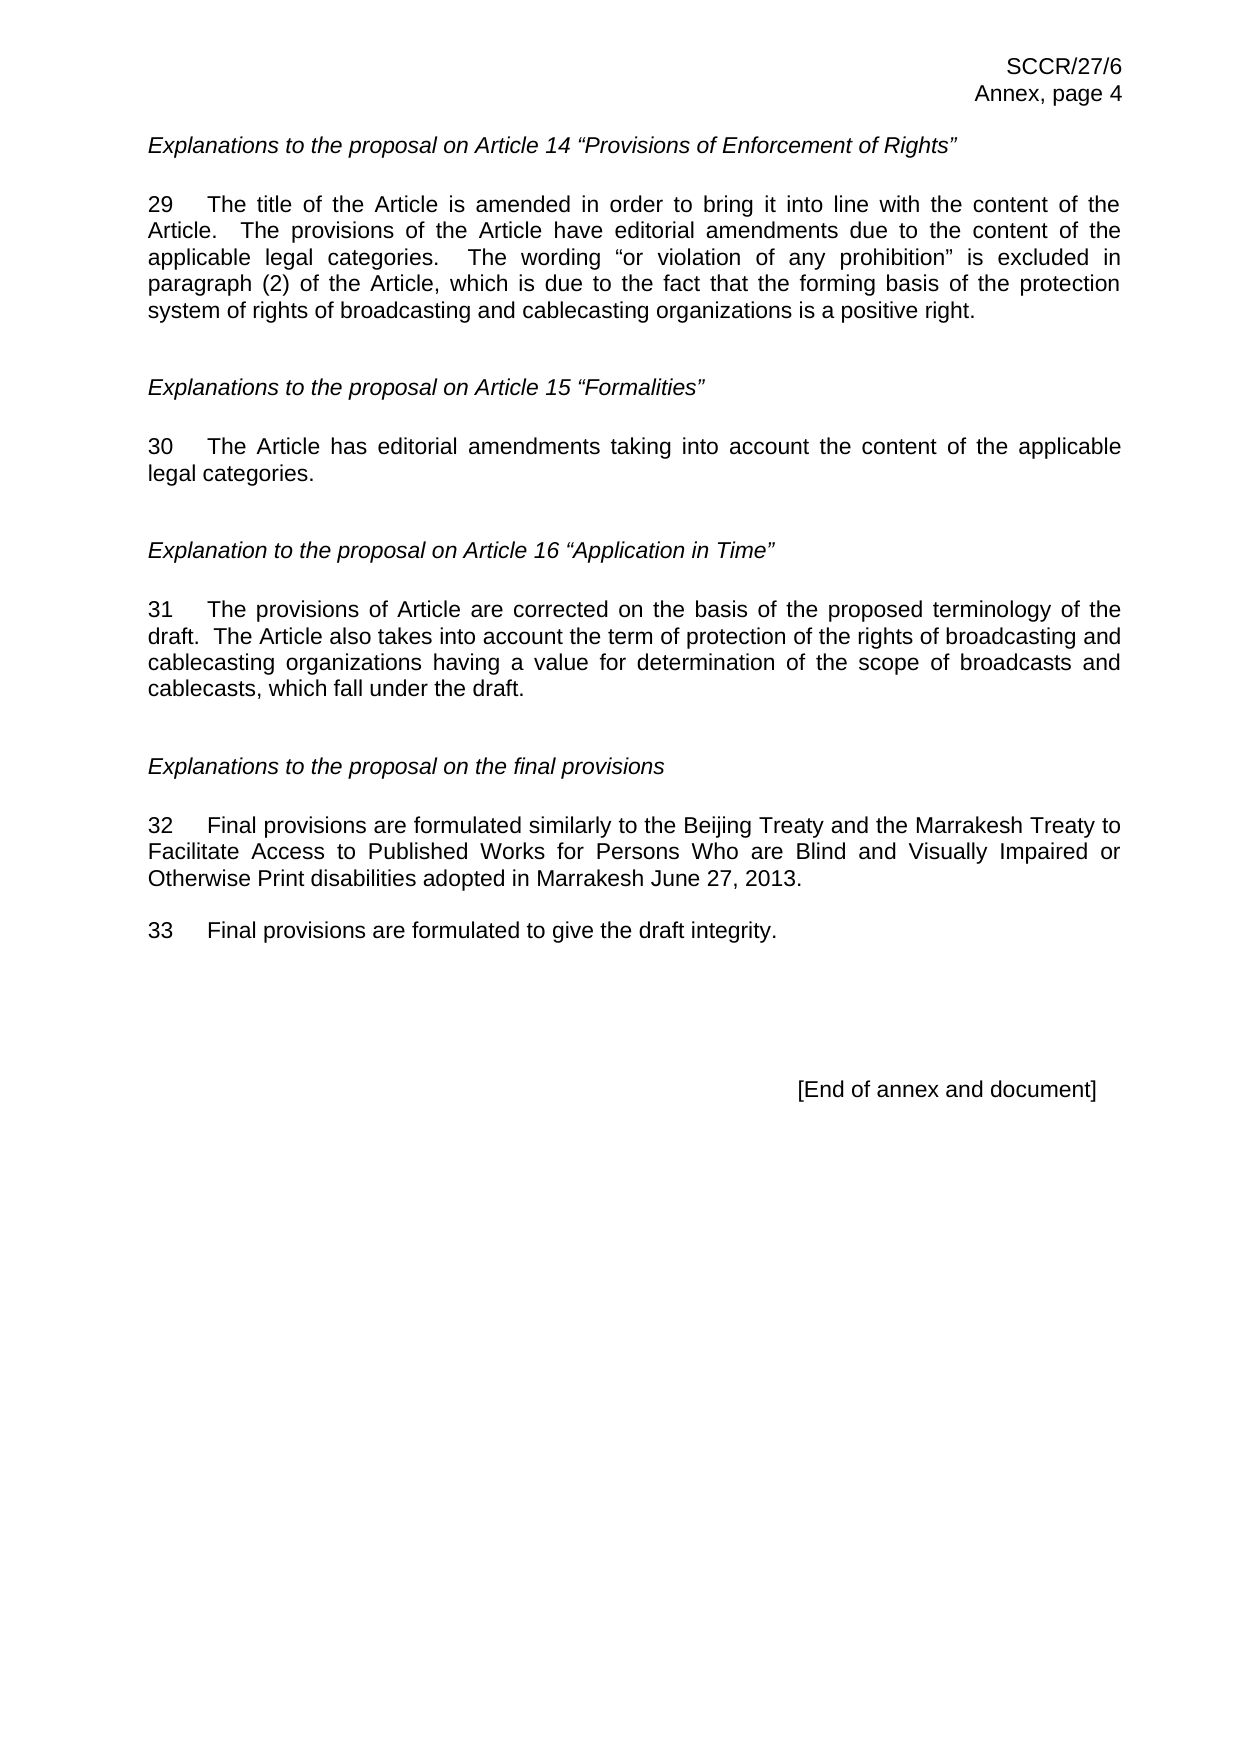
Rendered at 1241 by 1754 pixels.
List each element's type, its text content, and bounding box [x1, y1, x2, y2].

text The provisions of Article are corrected on the basis of the proposed terminology of the draft. The Article also takes into account the term of protection of the rights of broadcasting and cablecasting organizations having a value for determination of the scope of broadcasts and cablecasts, which fall under the draft. [148, 596, 1122, 702]
text The Article has editorial amendments taking into account the content of the applicable legal categories. [148, 433, 1122, 486]
subtitle Explanation to the proposal on Article 16 “Application in Time” [148, 537, 1122, 564]
subtitle Explanations to the proposal on the final provisions [148, 753, 1122, 779]
subtitle Explanations to the proposal on Article 14 “Provisions of Enforcement of Rights” [148, 132, 1122, 158]
text The title of the Article is amended in order to bring it into line with the content of the Article. The provisions of the Article have editorial amendments due to the content of the applicable legal categories. The wording “or violation of any prohibition” is excluded in paragraph (2) of the Article, which is due to the fact that the forming basis of the protection system of rights of broadcasting and cablecasting organizations is a positive right. [148, 191, 1122, 323]
text Final provisions are formulated to give the draft integrity. [148, 917, 1122, 944]
subtitle Explanations to the proposal on Article 15 “Formalities” [148, 374, 1122, 401]
text Final provisions are formulated similarly to the Beijing Treaty and the Marrakesh Treaty to Facilitate Access to Published Works for Persons Who are Blind and Visually Impaired or Otherwise Print disabilities adopted in Marrakesh June 27, 2013. [148, 812, 1122, 891]
text [End of annex and document] [797, 1076, 1122, 1102]
